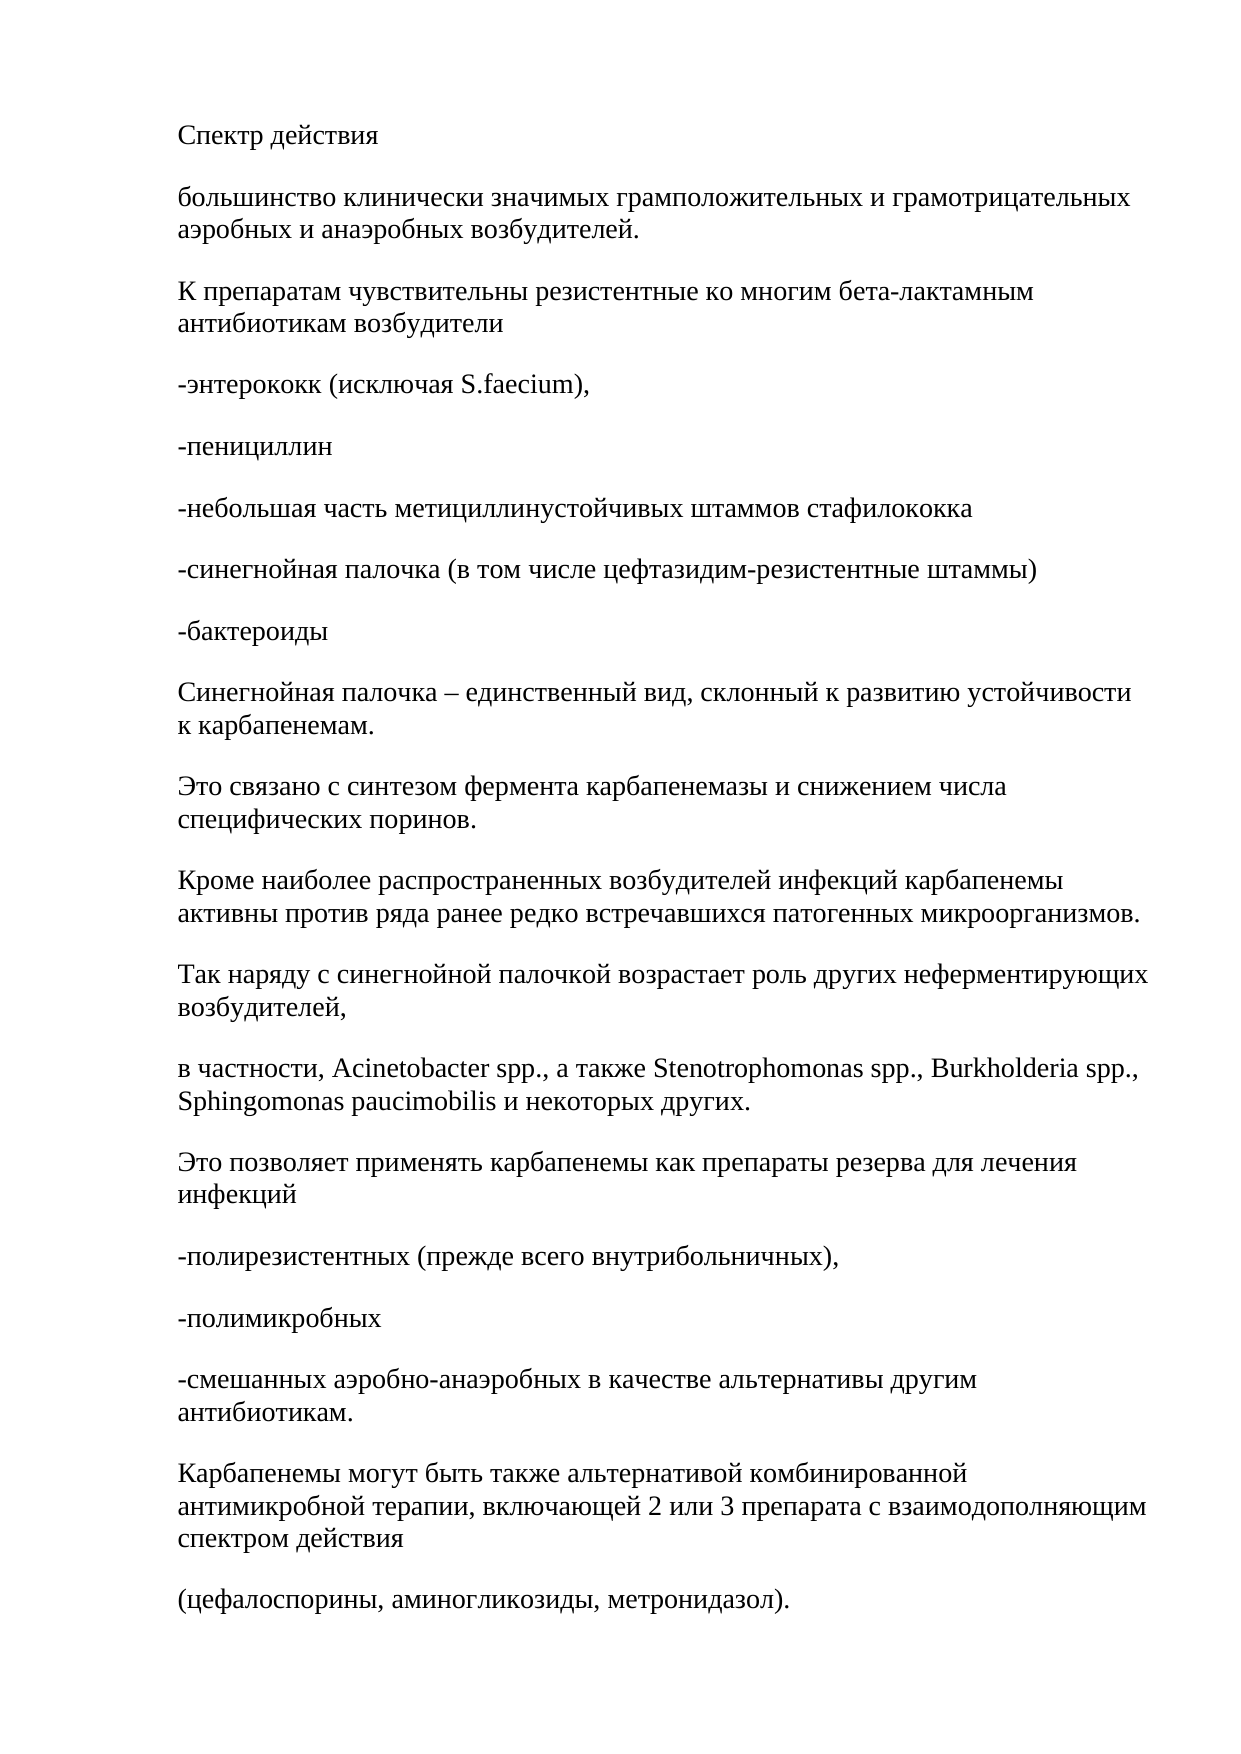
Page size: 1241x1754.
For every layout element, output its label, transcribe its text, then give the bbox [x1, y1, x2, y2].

text -полимикробных [177, 1301, 1152, 1333]
text Кроме наиболее распространенных возбудителей инфекций карбапенемы активны против ряда ранее редко встречавшихся патогенных микроорганизмов. [177, 863, 1152, 928]
text К препаратам чувствительны резистентные ко многим бета-лактамным антибиотикам возбудители [177, 274, 1152, 338]
text в частности, Acinetobacter spp., а также Stenotrophomonas spp., Burkholderia spp., Sphingomonas paucimobilis и некоторых других. [177, 1051, 1152, 1116]
text Это позволяет применять карбапенемы как препараты резерва для лечения инфекций [177, 1145, 1152, 1210]
text Это связано с синтезом фермента карбапенемазы и снижением числа специфических поринов. [177, 769, 1152, 834]
text Так наряду с синегнойной палочкой возрастает роль других неферментирующих возбудителей, [177, 957, 1152, 1022]
text (цефалоспорины, аминогликозиды, метронидазол). [177, 1583, 1152, 1615]
text -полирезистентных (прежде всего внутрибольничных), [177, 1239, 1152, 1272]
text -небольшая часть метициллинустойчивых штаммов стафилококка [177, 491, 1152, 523]
text -синегнойная палочка (в том числе цефтазидим-резистентные штаммы) [177, 552, 1152, 585]
text большинство клинически значимых грамположительных и грамотрицательных аэробных и анаэробных возбудителей. [177, 180, 1152, 244]
text Синегнойная палочка – единственный вид, склонный к развитию устойчивости к карбапенемам. [177, 675, 1152, 740]
text Спектр действия [177, 118, 1152, 151]
text -бактероиды [177, 614, 1152, 646]
text -пенициллин [177, 429, 1152, 462]
text -смешанных аэробно-анаэробных в качестве альтернативы другим антибиотикам. [177, 1362, 1152, 1427]
text -энтерококк (исключая S.faecium), [177, 368, 1152, 400]
text Карбапенемы могут быть также альтернативой комбинированной антимикробной терапии, включающей 2 или 3 препарата с взаимодополняющим спектром действия [177, 1456, 1152, 1553]
